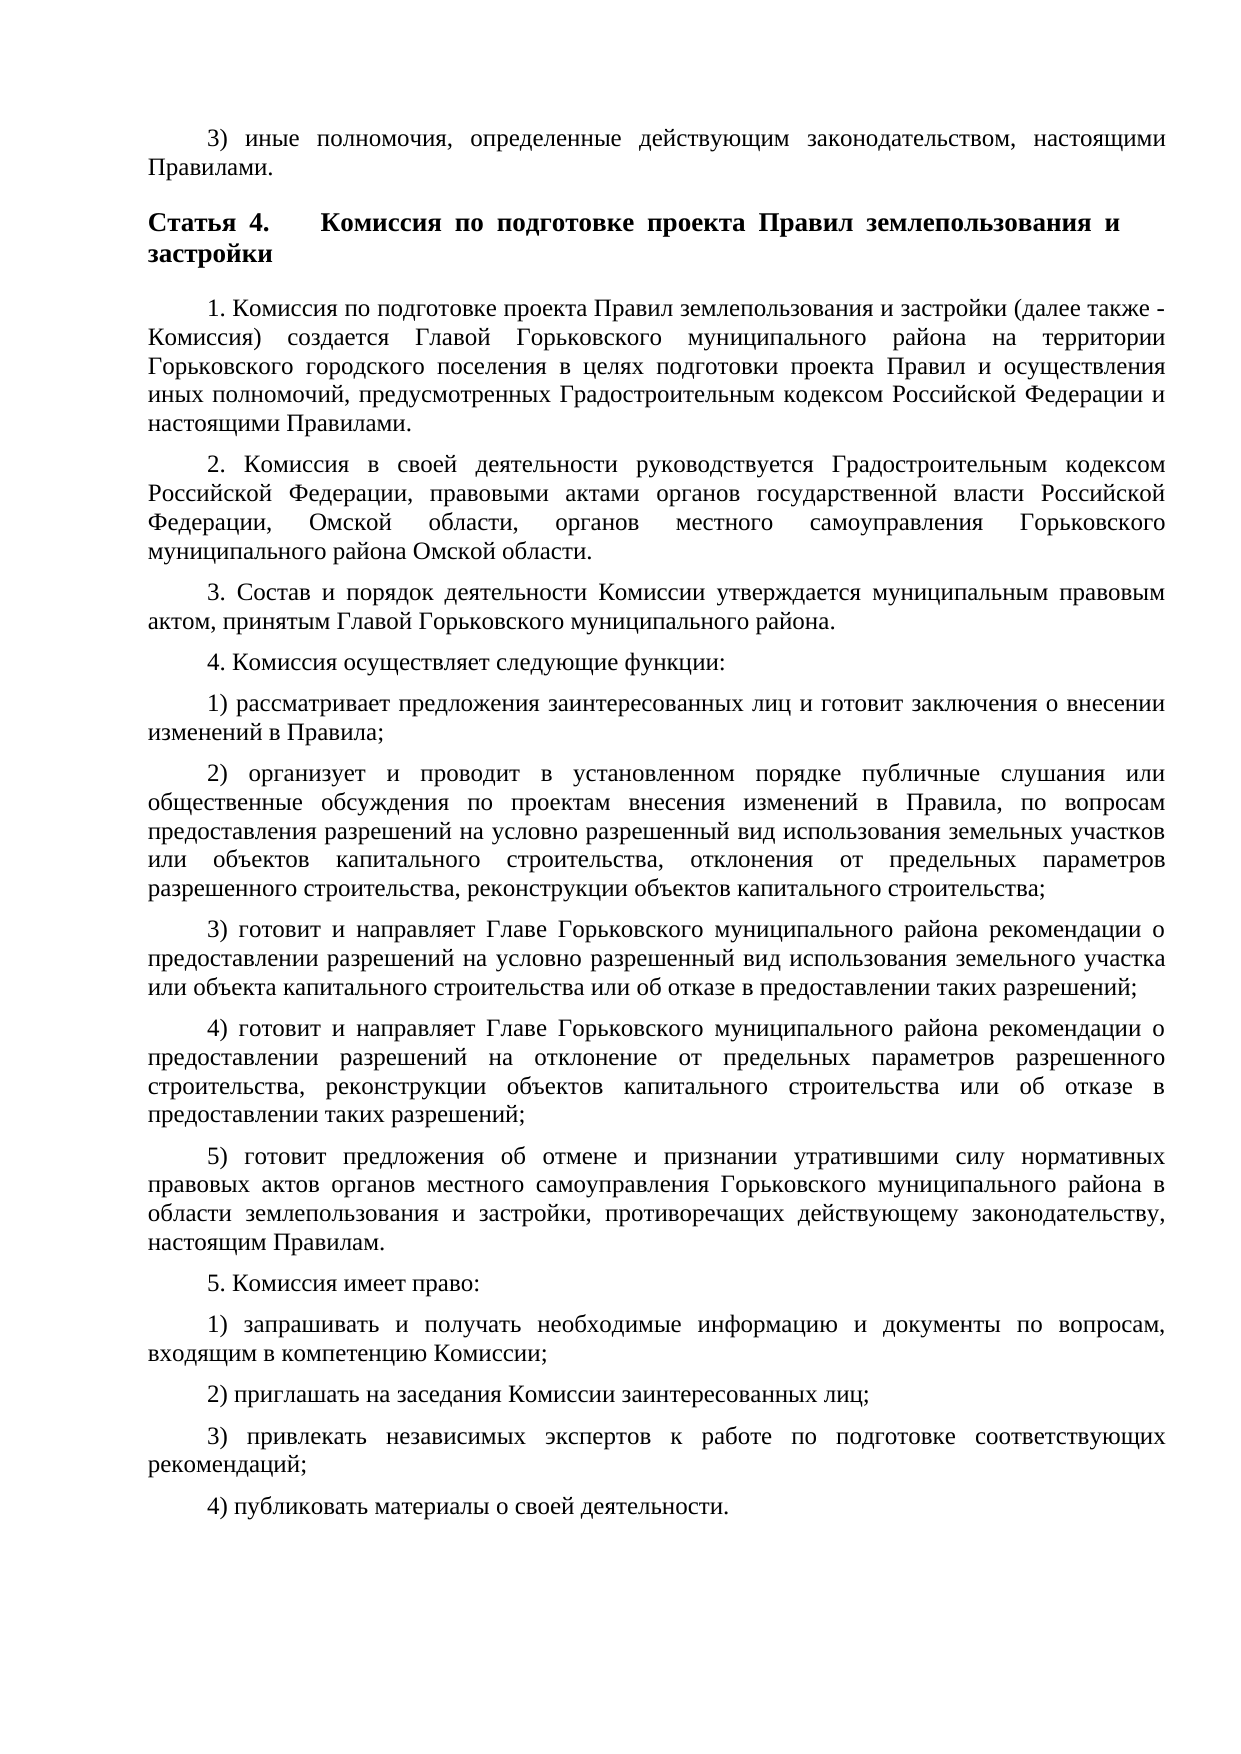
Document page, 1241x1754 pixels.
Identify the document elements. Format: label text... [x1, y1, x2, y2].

text 2. Комиссия в своей деятельности руководствуется Градостроительным кодексом Российской Федерации, правовыми актами органов государственной власти Российской Федерации, Омской области, органов местного самоуправления Горьковского муниципального района Омской области. [148, 449, 1166, 564]
text 4. Комиссия осуществляет следующие функции: [148, 647, 1166, 676]
text 1) запрашивать и получать необходимые информацию и документы по вопросам, входящим в компетенцию Комиссии; [148, 1309, 1166, 1367]
text 1. Комиссия по подготовке проекта Правил землепользования и застройки (далее также - Комиссия) создается Главой Горьковского муниципального района на территории Горьковского городского поселения в целях подготовки проекта Правил и осуществления иных полномочий, предусмотренных Градостроительным кодексом Российской Федерации и настоящими Правилами. [148, 293, 1166, 437]
text 1) рассматривает предложения заинтересованных лиц и готовит заключения о внесении изменений в Правила; [148, 688, 1166, 746]
text 5) готовит предложения об отмене и признании утратившими силу нормативных правовых актов органов местного самоуправления Горьковского муниципального района в области землепользования и застройки, противоречащих действующему законодательству, настоящим Правилам. [148, 1141, 1166, 1256]
text 3. Состав и порядок деятельности Комиссии утверждается муниципальным правовым актом, принятым Главой Горьковского муниципального района. [148, 577, 1166, 634]
text 4) публиковать материалы о своей деятельности. [148, 1491, 1166, 1519]
subtitle Статья 4. Комиссия по подготовке проекта Правил землепользования и застройки [148, 206, 1122, 268]
text 3) готовит и направляет Главе Горьковского муниципального района рекомендации о предоставлении разрешений на условно разрешенный вид использования земельного участка или объекта капитального строительства или об отказе в предоставлении таких разрешений; [148, 914, 1166, 1001]
text 5. Комиссия имеет право: [148, 1268, 1166, 1297]
text 3) иные полномочия, определенные действующим законодательством, настоящими Правилами. [148, 123, 1166, 181]
text 2) организует и проводит в установленном порядке публичные слушания или общественные обсуждения по проектам внесения изменений в Правила, по вопросам предоставления разрешений на условно разрешенный вид использования земельных участков или объектов капитального строительства, отклонения от предельных параметров разрешенного строительства, реконструкции объектов капитального строительства; [148, 758, 1166, 902]
text 3) привлекать независимых экспертов к работе по подготовке соответствующих рекомендаций; [148, 1421, 1166, 1478]
text 4) готовит и направляет Главе Горьковского муниципального района рекомендации о предоставлении разрешений на отклонение от предельных параметров разрешенного строительства, реконструкции объектов капитального строительства или об отказе в предоставлении таких разрешений; [148, 1013, 1166, 1128]
text 2) приглашать на заседания Комиссии заинтересованных лиц; [148, 1379, 1166, 1408]
